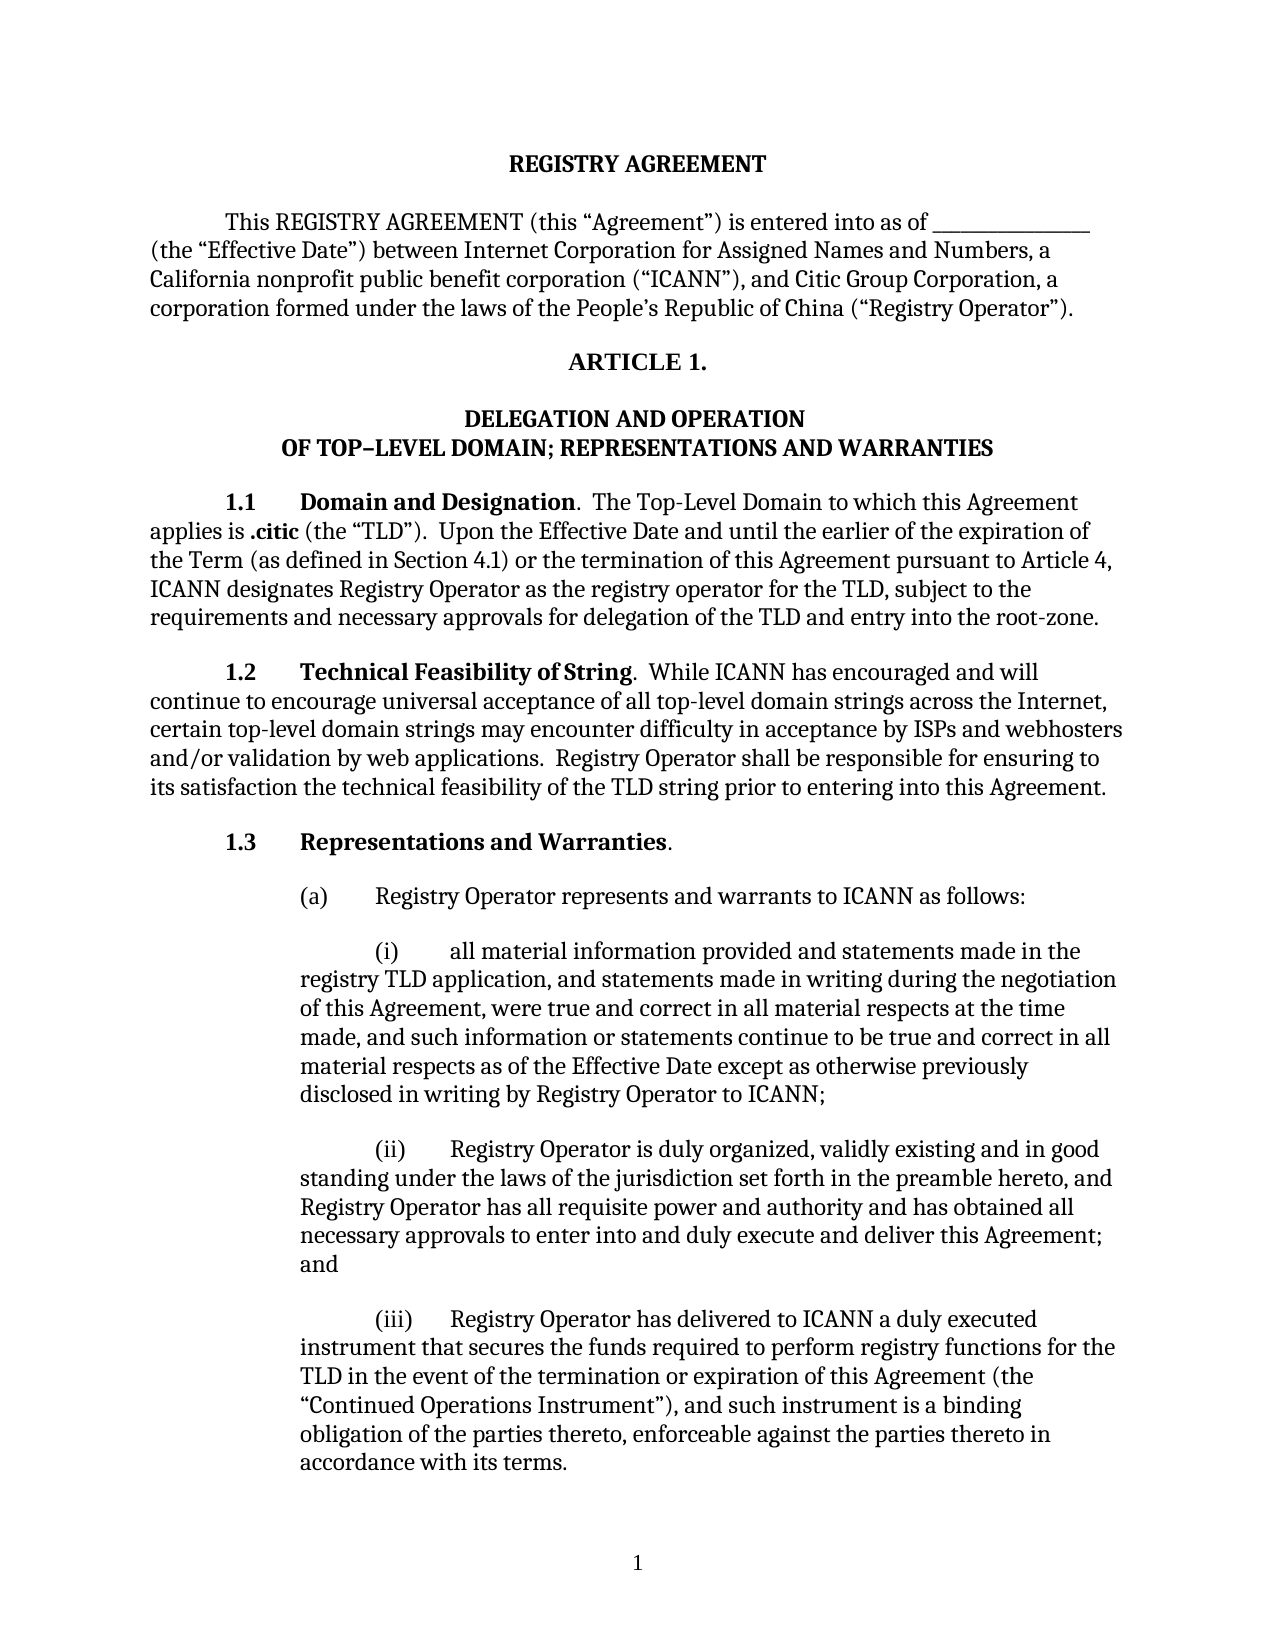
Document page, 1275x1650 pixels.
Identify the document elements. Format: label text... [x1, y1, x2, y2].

text Registry Operator has delivered to ICANN a duly executed instrument that secures the funds required to perform registry functions for the TLD in the event of the termination or expiration of this Agreement (the “Continued Operations Instrument”), and such instrument is a binding obligation of the parties thereto, enforceable against the parties thereto in accordance with its terms. [300, 1304, 1125, 1477]
title REGISTRY AGREEMENT [150, 150, 1125, 179]
text DELEGATION AND OPERATION OF TOP–LEVEL DOMAIN; REPRESENTATIONS AND WARRANTIES [150, 347, 1125, 462]
text Representations and Warranties. [150, 827, 1125, 856]
text all material information provided and statements made in the registry TLD application, and statements made in writing during the negotiation of this Agreement, were true and correct in all material respects at the time made, and such information or statements continue to be true and correct in all material respects as of the Effective Date except as otherwise previously disclosed in writing by Registry Operator to ICANN; [300, 936, 1125, 1109]
text This REGISTRY AGREEMENT (this “Agreement”) is entered into as of _________________ (the “Effective Date”) between Internet Corporation for Assigned Names and Numbers, a California nonprofit public benefit corporation (“ICANN”), and Citic Group Corporation, a corporation formed under the laws of the People’s Republic of China (“Registry Operator”). [150, 207, 1125, 322]
text Registry Operator is duly organized, validly existing and in good standing under the laws of the jurisdiction set forth in the preamble hereto, and Registry Operator has all requisite power and authority and has obtained all necessary approvals to enter into and duly execute and deliver this Agreement; and [300, 1134, 1125, 1279]
text Domain and Designation. The Top-Level Domain to which this Agreement applies is .citic (the “TLD”). Upon the Effective Date and until the earlier of the expiration of the Term (as defined in Section 4.1) or the termination of this Agreement pursuant to Article 4, ICANN designates Registry Operator as the registry operator for the TLD, subject to the requirements and necessary approvals for delegation of the TLD and entry into the root-zone. [150, 487, 1125, 632]
text Technical Feasibility of String. While ICANN has encouraged and will continue to encourage universal acceptance of all top-level domain strings across the Internet, certain top-level domain strings may encounter difficulty in acceptance by ISPs and webhosters and/or validation by web applications. Registry Operator shall be responsible for ensuring to its satisfaction the technical feasibility of the TLD string prior to entering into this Agreement. [150, 657, 1125, 802]
text Registry Operator represents and warrants to ICANN as follows: [150, 881, 1125, 911]
